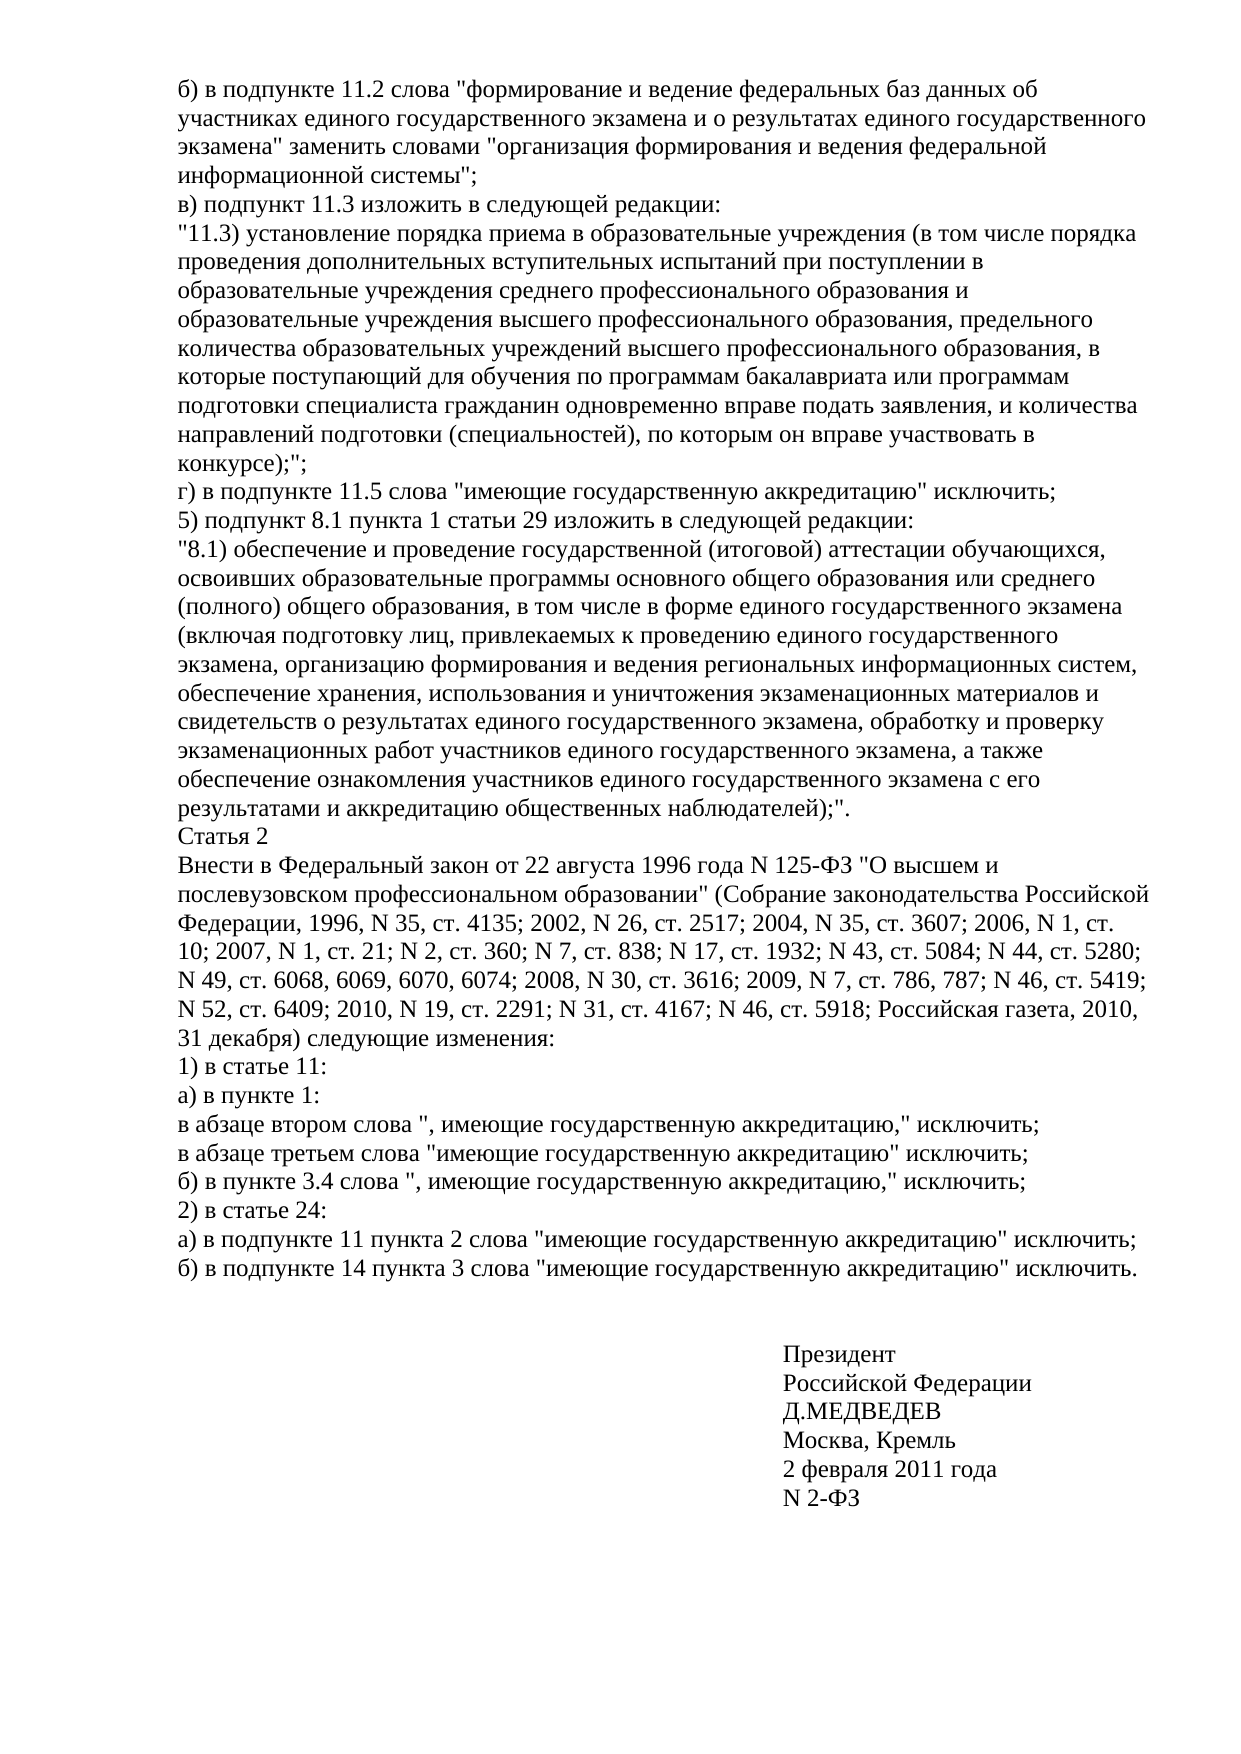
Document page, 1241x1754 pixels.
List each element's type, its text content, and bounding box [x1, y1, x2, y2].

text в) подпункт 11.3 изложить в следующей редакции: [177, 189, 1152, 218]
text "8.1) обеспечение и проведение государственной (итоговой) аттестации обучающихся, освоивших образовательные программы основного общего образования или среднего (полного) общего образования, в том числе в форме единого государственного экзамена (включая подготовку лиц, привлекаемых к проведению единого государственного экзамена, организацию формирования и ведения региональных информационных систем, обеспечение хранения, использования и уничтожения экзаменационных материалов и свидетельств о результатах единого государственного экзамена, обработку и проверку экзаменационных работ участников единого государственного экзамена, а также обеспечение ознакомления участников единого государственного экзамена с его результатами и аккредитацию общественных наблюдателей);". [177, 534, 1152, 821]
text 2) в статье 24: [177, 1195, 1152, 1224]
text в абзаце третьем слова "имеющие государственную аккредитацию" исключить; [177, 1138, 1152, 1166]
text 5) подпункт 8.1 пункта 1 статьи 29 изложить в следующей редакции: [177, 505, 1152, 534]
text г) в подпункте 11.5 слова "имеющие государственную аккредитацию" исключить; [177, 476, 1152, 505]
text Москва, Кремль [783, 1425, 1152, 1454]
text Статья 2 [177, 821, 1152, 850]
text б) в подпункте 14 пункта 3 слова "имеющие государственную аккредитацию" исключить. [177, 1253, 1152, 1281]
text б) в подпункте 11.2 слова "формирование и ведение федеральных баз данных об участниках единого государственного экзамена и о результатах единого государственного экзамена" заменить словами "организация формирования и ведения федеральной информационной системы"; [177, 74, 1152, 189]
text N 2-ФЗ [783, 1483, 1152, 1511]
text Российской Федерации [783, 1368, 1152, 1396]
text 1) в статье 11: [177, 1051, 1152, 1080]
text в абзаце втором слова ", имеющие государственную аккредитацию," исключить; [177, 1109, 1152, 1138]
text б) в пункте 3.4 слова ", имеющие государственную аккредитацию," исключить; [177, 1166, 1152, 1195]
text Внести в Федеральный закон от 22 августа 1996 года N 125-ФЗ "О высшем и послевузовском профессиональном образовании" (Собрание законодательства Российской Федерации, 1996, N 35, ст. 4135; 2002, N 26, ст. 2517; 2004, N 35, ст. 3607; 2006, N 1, ст. 10; 2007, N 1, ст. 21; N 2, ст. 360; N 7, ст. 838; N 17, ст. 1932; N 43, ст. 5084; N 44, ст. 5280; N 49, ст. 6068, 6069, 6070, 6074; 2008, N 30, ст. 3616; 2009, N 7, ст. 786, 787; N 46, ст. 5419; N 52, ст. 6409; 2010, N 19, ст. 2291; N 31, ст. 4167; N 46, ст. 5918; Российская газета, 2010, 31 декабря) следующие изменения: [177, 850, 1152, 1051]
text "11.3) установление порядка приема в образовательные учреждения (в том числе порядка проведения дополнительных вступительных испытаний при поступлении в образовательные учреждения среднего профессионального образования и образовательные учреждения высшего профессионального образования, предельного количества образовательных учреждений высшего профессионального образования, в которые поступающий для обучения по программам бакалавриата или программам подготовки специалиста гражданин одновременно вправе подать заявления, и количества направлений подготовки (специальностей), по которым он вправе участвовать в конкурсе);"; [177, 218, 1152, 476]
text 2 февраля 2011 года [783, 1454, 1152, 1483]
text а) в пункте 1: [177, 1080, 1152, 1109]
text а) в подпункте 11 пункта 2 слова "имеющие государственную аккредитацию" исключить; [177, 1224, 1152, 1253]
text Д.МЕДВЕДЕВ [783, 1396, 1152, 1425]
text Президент [783, 1339, 1152, 1368]
